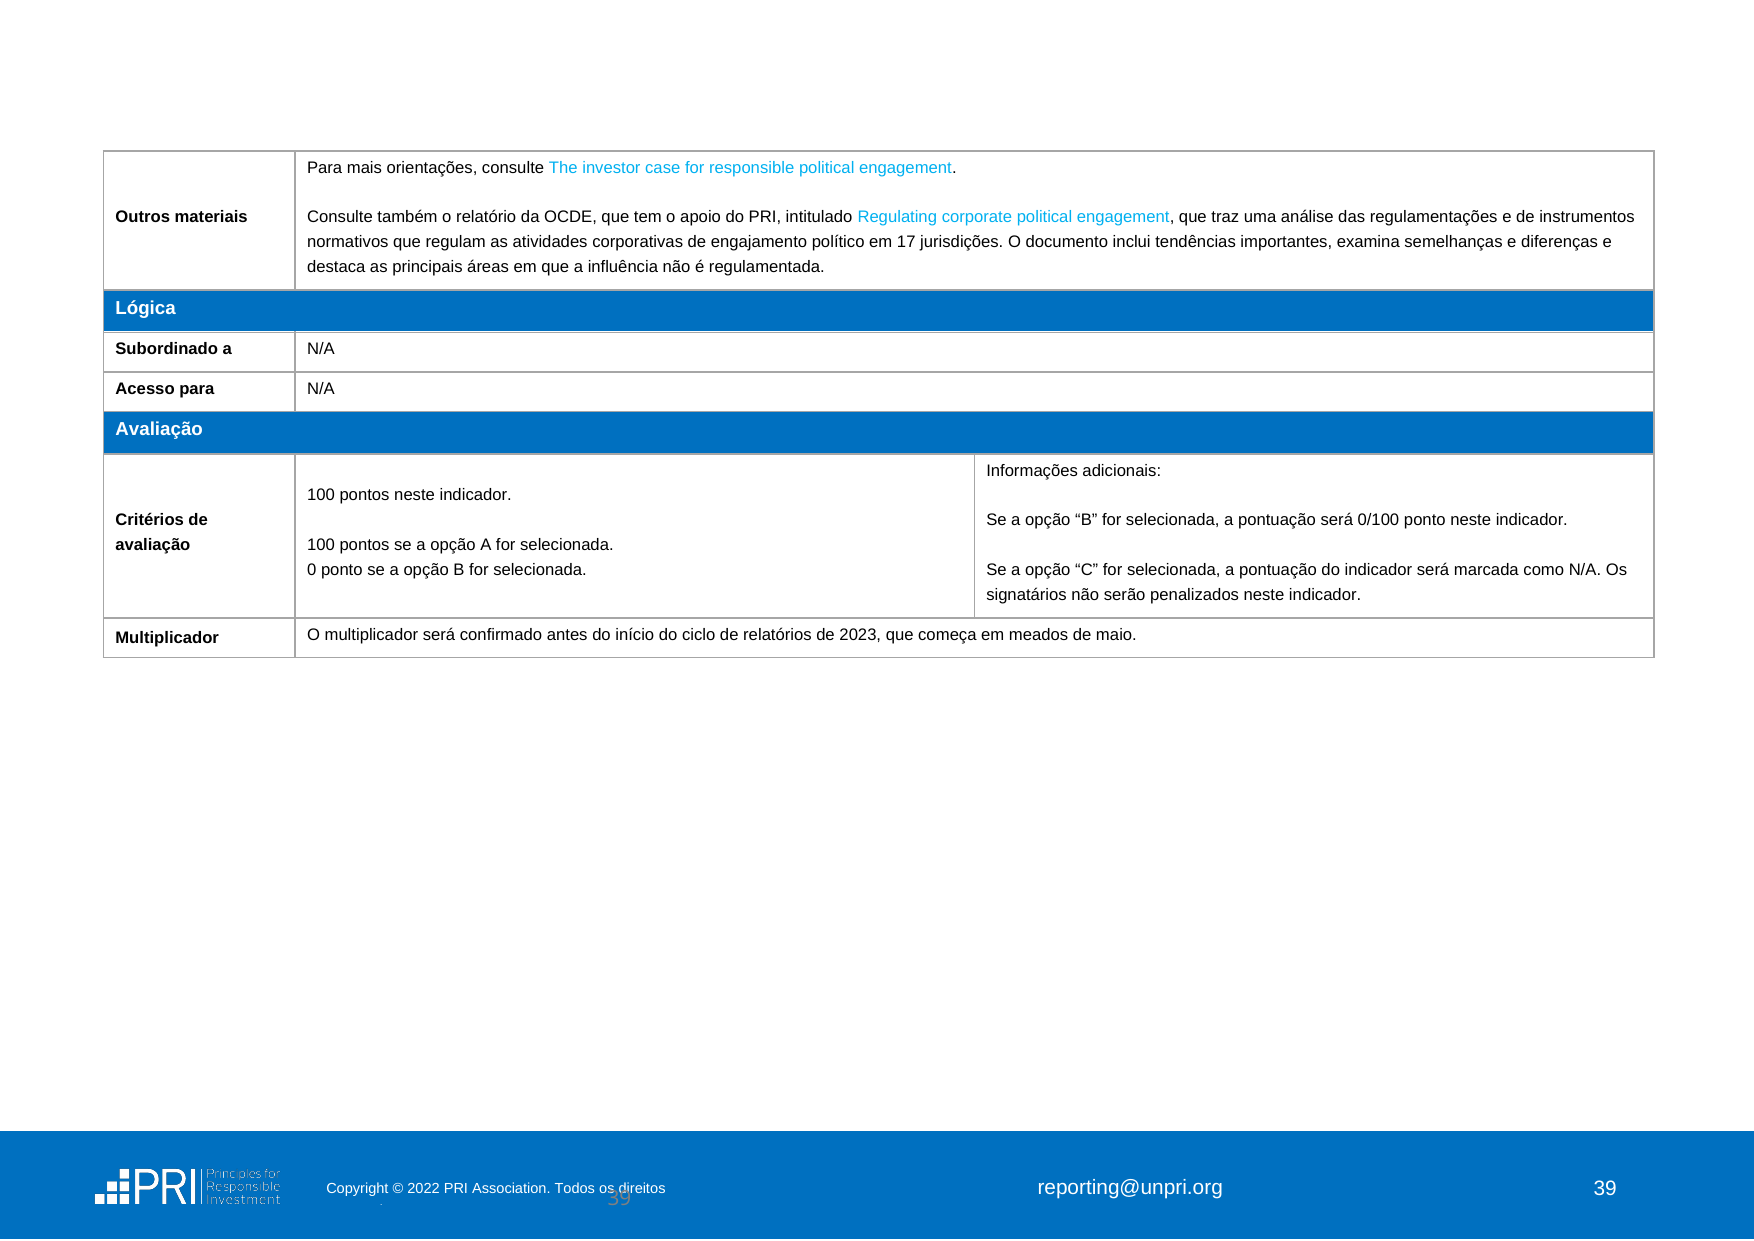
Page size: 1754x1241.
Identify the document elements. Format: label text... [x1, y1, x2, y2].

table_cell Informações adicionais: Se a opção “B” for selecionada, a pontuação será 0/100 ponto neste indicador. Se a opção “C” for selecionada, a pontuação do indicador será marcada como N/A. Os signatários não serão penalizados neste indicador. [975, 455, 1653, 617]
table_cell Acesso para [104, 373, 294, 411]
table_cell Critérios de avaliação [104, 455, 294, 617]
table_cell Lógica [104, 291, 1653, 331]
table_cell Outros materiais [104, 152, 294, 289]
table_cell Para mais orientações, consulte The investor case for responsible political engagement. Consulte também o relatório da OCDE, que tem o apoio do PRI, intitulado Regulating corporate political engagement, que traz uma análise das regulamentações e de instrumentos normativos que regulam as atividades corporativas de engajamento político em 17 jurisdições. O documento inclui tendências importantes, examina semelhanças e diferenças e destaca as principais áreas em que a influência não é regulamentada. [296, 152, 1653, 289]
table_cell Multiplicador [104, 619, 294, 657]
table_cell N/A [296, 333, 1653, 371]
table_cell 100 pontos neste indicador. 100 pontos se a opção A for selecionada. 0 ponto se a opção B for selecionada. [296, 455, 974, 617]
table_cell Avaliação [104, 412, 1653, 453]
table_cell N/A [296, 373, 1653, 411]
table_cell O multiplicador será confirmado antes do início do ciclo de relatórios de 2023, que começa em meados de maio. [296, 619, 1653, 657]
picture [92, 1166, 282, 1207]
table_cell Subordinado a [104, 333, 294, 371]
